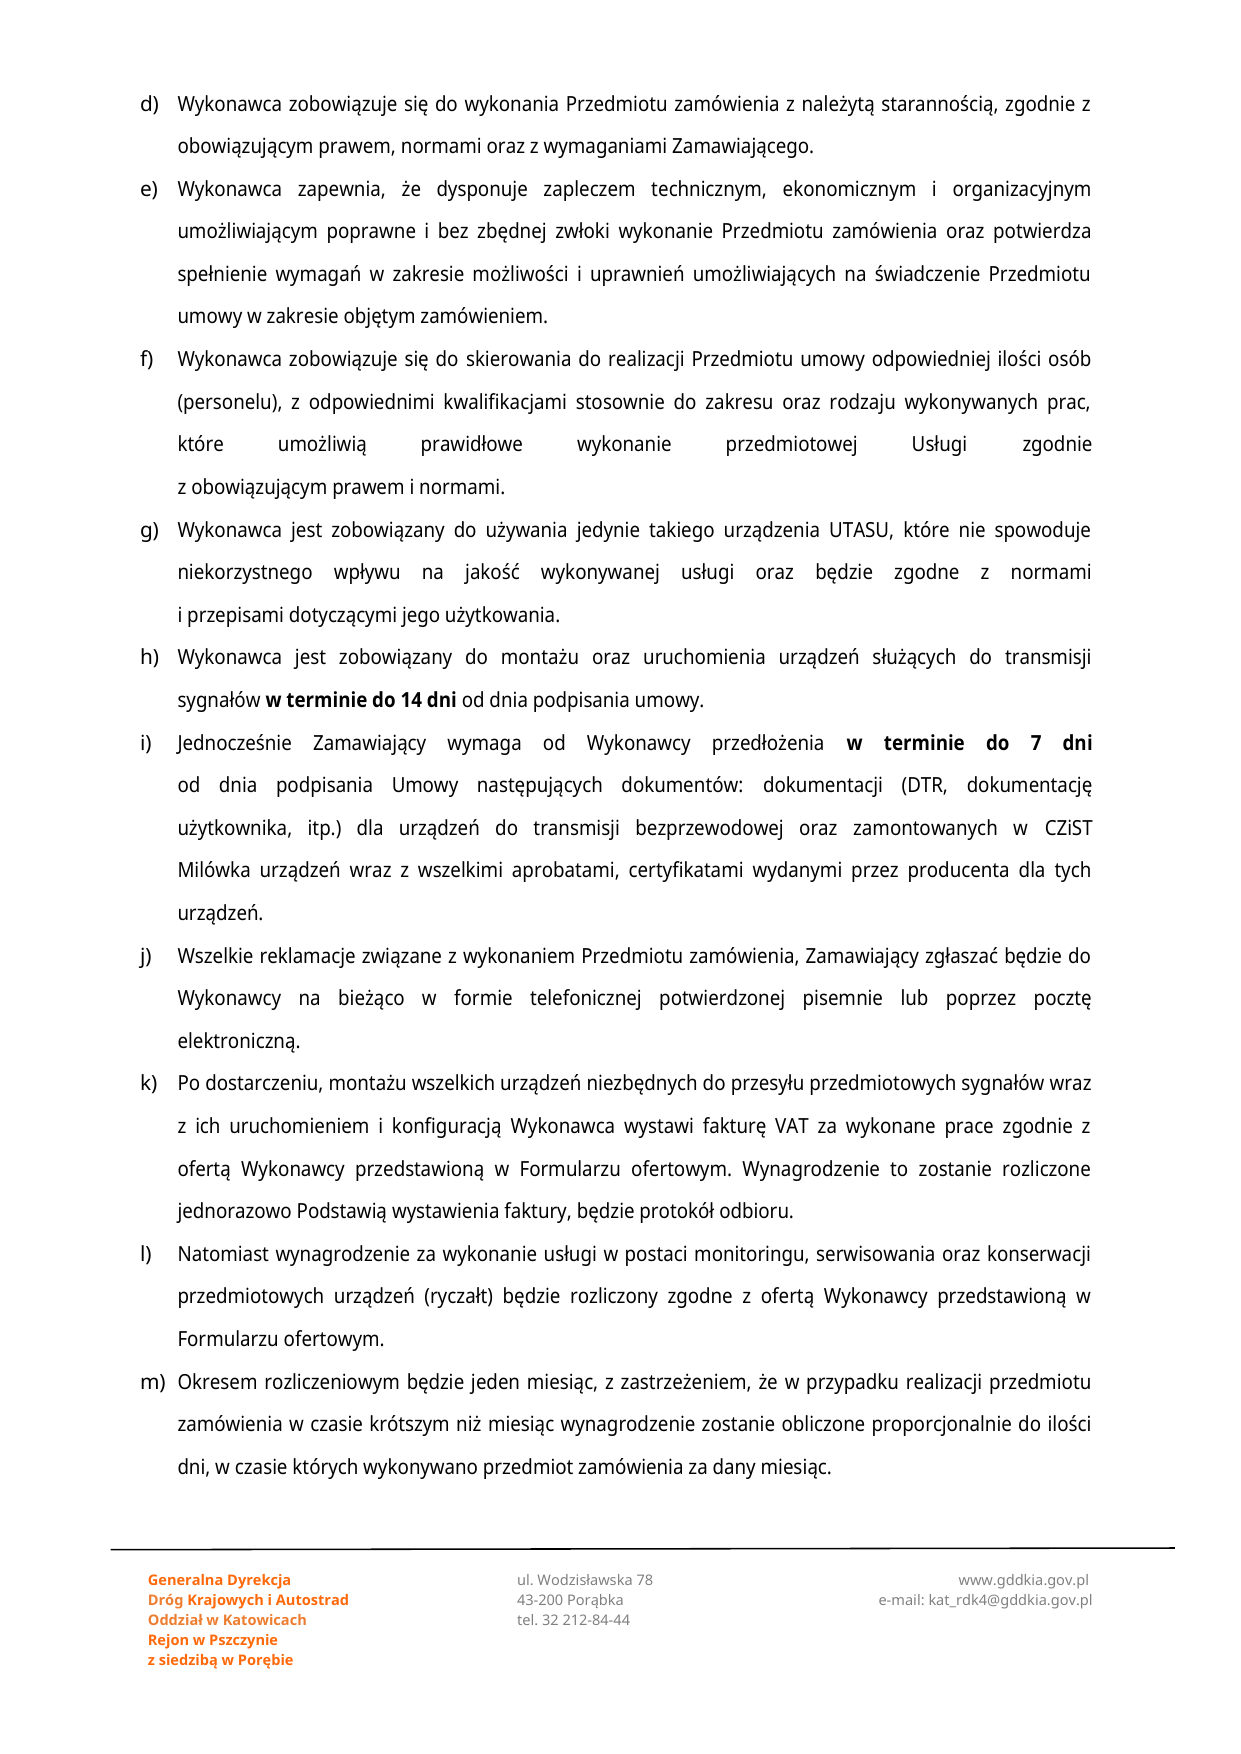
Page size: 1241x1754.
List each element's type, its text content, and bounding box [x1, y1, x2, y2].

list Wykonawca zobowiązuje się do wykonania Przedmiotu zamówienia z należytą starannością, zgodnie z obowiązującym prawem, normami oraz z wymaganiami Zamawiającego. [140, 89, 1092, 160]
list Wykonawca jest zobowiązany do montażu oraz uruchomienia urządzeń służących do transmisji sygnałów w terminie do 14 dni od dnia podpisania umowy. [140, 642, 1092, 713]
list Wykonawca zobowiązuje się do skierowania do realizacji Przedmiotu umowy odpowiedniej ilości osób (personelu), z odpowiednimi kwalifikacjami stosownie do zakresu oraz rodzaju wykonywanych prac, które umożliwią prawidłowe wykonanie przedmiotowej Usługi zgodnie z obowiązującym prawem i normami. [140, 344, 1092, 501]
list Okresem rozliczeniowym będzie jeden miesiąc, z zastrzeżeniem, że w przypadku realizacji przedmiotu zamówienia w czasie krótszym niż miesiąc wynagrodzenie zostanie obliczone proporcjonalnie do ilości dni, w czasie których wykonywano przedmiot zamówienia za dany miesiąc. [140, 1367, 1092, 1480]
list Jednocześnie Zamawiający wymaga od Wykonawcy przedłożenia w terminie do 7 dni od dnia podpisania Umowy następujących dokumentów: dokumentacji (DTR, dokumentację użytkownika, itp.) dla urządzeń do transmisji bezprzewodowej oraz zamontowanych w CZiST Milówka urządzeń wraz z wszelkimi aprobatami, certyfikatami wydanymi przez producenta dla tych urządzeń. [140, 728, 1092, 927]
list Natomiast wynagrodzenie za wykonanie usługi w postaci monitoringu, serwisowania oraz konserwacji przedmiotowych urządzeń (ryczałt) będzie rozliczony zgodne z ofertą Wykonawcy przedstawioną w Formularzu ofertowym. [140, 1239, 1092, 1353]
list Wykonawca jest zobowiązany do używania jedynie takiego urządzenia UTASU, które nie spowoduje niekorzystnego wpływu na jakość wykonywanej usługi oraz będzie zgodne z normami i przepisami dotyczącymi jego użytkowania. [140, 515, 1092, 628]
list Po dostarczeniu, montażu wszelkich urządzeń niezbędnych do przesyłu przedmiotowych sygnałów wraz z ich uruchomieniem i konfiguracją Wykonawca wystawi fakturę VAT za wykonane prace zgodnie z ofertą Wykonawcy przedstawioną w Formularzu ofertowym. Wynagrodzenie to zostanie rozliczone jednorazowo Podstawią wystawienia faktury, będzie protokół odbioru. [140, 1068, 1092, 1225]
list Wszelkie reklamacje związane z wykonaniem Przedmiotu zamówienia, Zamawiający zgłaszać będzie do Wykonawcy na bieżąco w formie telefonicznej potwierdzonej pisemnie lub poprzez pocztę elektroniczną. [140, 941, 1092, 1054]
list Wykonawca zapewnia, że dysponuje zapleczem technicznym, ekonomicznym i organizacyjnym umożliwiającym poprawne i bez zbędnej zwłoki wykonanie Przedmiotu zamówienia oraz potwierdza spełnienie wymagań w zakresie możliwości i uprawnień umożliwiających na świadczenie Przedmiotu umowy w zakresie objętym zamówieniem. [140, 174, 1092, 330]
